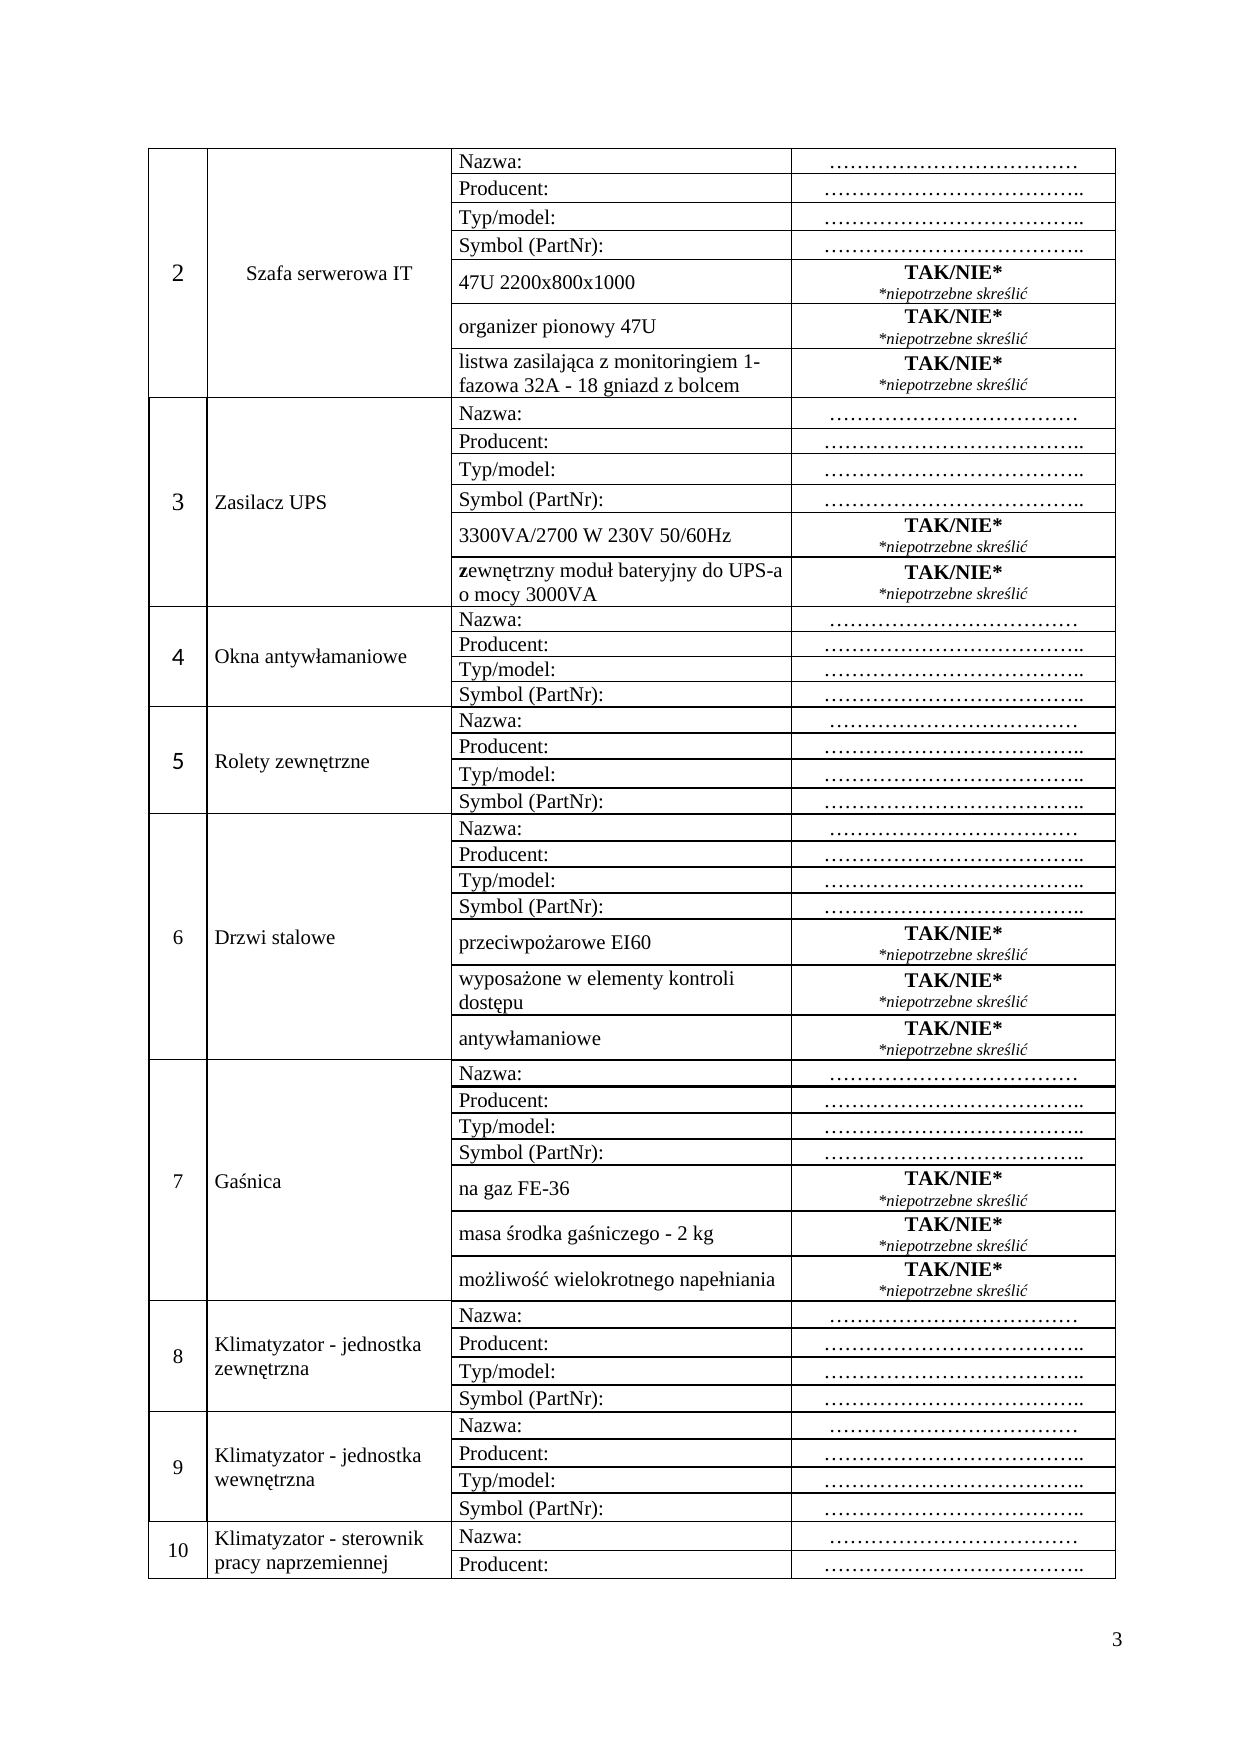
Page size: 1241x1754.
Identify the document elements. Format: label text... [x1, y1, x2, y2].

table_cell 47U 2200x800x1000 [452, 260, 791, 303]
table_cell ……………………………….. [792, 485, 1115, 512]
table_cell ……………………………… [792, 149, 1115, 173]
table_cell ……………………………….. [792, 1468, 1115, 1492]
table_cell 10 [149, 1522, 207, 1578]
table_cell Producent: [452, 842, 791, 866]
table_cell ……………………………….. [792, 842, 1115, 866]
table_cell Typ/model: [452, 1358, 791, 1384]
table_cell ……………………………….. [792, 1114, 1115, 1138]
table_cell ……………………………….. [792, 682, 1115, 706]
table_cell TAK/NIE* *niepotrzebne skreślić [792, 920, 1115, 964]
table_cell Drzwi stalowe [208, 814, 451, 1059]
table_cell ……………………………….. [792, 1386, 1115, 1411]
table_cell Zasilacz UPS [208, 398, 451, 606]
table_cell Klimatyzator - jednostka zewnętrzna [208, 1301, 451, 1411]
table_cell Producent: [452, 1440, 791, 1466]
table_cell Nazwa: [452, 708, 791, 732]
table_cell ……………………………….. [792, 174, 1115, 202]
table_cell ……………………………….. [792, 894, 1115, 918]
table_cell Producent: [452, 1088, 791, 1112]
table_cell TAK/NIE* *niepotrzebne skreślić [792, 513, 1115, 556]
table_cell ……………………………… [792, 708, 1115, 732]
table_cell Nazwa: [452, 1302, 791, 1327]
table_cell ……………………………….. [792, 632, 1115, 656]
table_cell na gaz FE-36 [452, 1166, 791, 1209]
table_cell Typ/model: [452, 1468, 791, 1492]
table_cell możliwość wielokrotnego napełniania [452, 1257, 791, 1300]
table_cell 7 [150, 1060, 206, 1300]
table_cell Producent: [452, 632, 791, 656]
table_cell ……………………………….. [792, 1140, 1115, 1164]
table_cell ……………………………….. [792, 1088, 1115, 1112]
table_cell 5 [150, 707, 206, 813]
table_cell Typ/model: [452, 203, 791, 230]
table_cell TAK/NIE* *niepotrzebne skreślić [792, 1166, 1115, 1209]
table_cell ……………………………….. [792, 734, 1115, 758]
table_cell TAK/NIE* *niepotrzebne skreślić [792, 966, 1115, 1014]
table_cell ……………………………….. [792, 1440, 1115, 1466]
table_cell Nazwa: [452, 398, 791, 428]
table_cell Symbol (PartNr): [452, 1140, 791, 1164]
table_cell Okna antywłamaniowe [208, 607, 451, 706]
table_cell Typ/model: [452, 1114, 791, 1138]
table_cell ……………………………….. [792, 231, 1115, 259]
table_cell ……………………………….. [792, 789, 1115, 813]
table_cell ……………………………….. [792, 1329, 1115, 1356]
table_cell Producent: [452, 174, 791, 202]
table_cell 3 [150, 398, 206, 606]
table_cell Szafa serwerowa IT [208, 149, 451, 397]
table_cell Symbol (PartNr): [452, 1386, 791, 1411]
table_cell ……………………………….. [792, 1358, 1115, 1384]
table_cell Typ/model: [452, 657, 791, 681]
table_cell Klimatyzator - sterownik pracy naprzemiennej [208, 1522, 451, 1578]
table_cell 4 [150, 607, 206, 706]
table_cell ……………………………… [792, 1413, 1115, 1438]
table_cell ……………………………… [792, 607, 1115, 631]
table_cell Symbol (PartNr): [452, 894, 791, 918]
table_cell TAK/NIE* *niepotrzebne skreślić [792, 1212, 1115, 1255]
table_cell Producent: [452, 1551, 791, 1578]
table_cell 2 [149, 149, 207, 397]
table_cell ……………………………….. [792, 1494, 1115, 1521]
table_cell Klimatyzator - jednostka wewnętrzna [208, 1412, 451, 1521]
table_cell Typ/model: [452, 454, 791, 484]
table_cell Rolety zewnętrzne [208, 707, 451, 813]
table_cell ……………………………….. [792, 454, 1115, 484]
table_cell ……………………………… [792, 1061, 1115, 1085]
table_cell Gaśnica [208, 1060, 451, 1300]
table_cell Nazwa: [452, 1413, 791, 1438]
table_cell ……………………………….. [792, 429, 1115, 453]
table_cell Symbol (PartNr): [452, 682, 791, 706]
table_cell Symbol (PartNr): [452, 485, 791, 512]
table_cell antywłamaniowe [452, 1016, 791, 1059]
table_cell Typ/model: [452, 868, 791, 892]
table_cell TAK/NIE* *niepotrzebne skreślić [792, 1257, 1115, 1300]
table_cell ……………………………….. [792, 760, 1115, 787]
table_cell listwa zasilająca z monitoringiem 1-fazowa 32A - 18 gniazd z bolcem [452, 349, 791, 397]
table_cell Nazwa: [452, 1522, 791, 1549]
table_cell Symbol (PartNr): [452, 789, 791, 813]
table_cell TAK/NIE* *niepotrzebne skreślić [792, 260, 1115, 303]
table_cell ……………………………… [792, 1302, 1115, 1327]
table_cell Nazwa: [452, 815, 791, 839]
table_cell Typ/model: [452, 760, 791, 787]
table_cell TAK/NIE* *niepotrzebne skreślić [792, 558, 1115, 606]
table_cell przeciwpożarowe EI60 [452, 920, 791, 964]
table_cell Nazwa: [452, 607, 791, 631]
table_cell ……………………………….. [792, 203, 1115, 230]
table_cell 3300VA/2700 W 230V 50/60Hz [452, 513, 791, 556]
table_cell TAK/NIE* *niepotrzebne skreślić [792, 1016, 1115, 1059]
table_cell TAK/NIE* *niepotrzebne skreślić [792, 349, 1115, 397]
table_cell wyposażone w elementy kontroli dostępu [452, 966, 791, 1014]
table_cell Symbol (PartNr): [452, 231, 791, 259]
table_cell Producent: [452, 1329, 791, 1356]
table_cell Producent: [452, 429, 791, 453]
table_cell Symbol (PartNr): [452, 1494, 791, 1521]
table_cell TAK/NIE* *niepotrzebne skreślić [792, 304, 1115, 348]
table_cell organizer pionowy 47U [452, 304, 791, 348]
table_cell 9 [150, 1412, 206, 1521]
table_cell Producent: [452, 734, 791, 758]
table_cell ……………………………….. [792, 868, 1115, 892]
table_cell zewnętrzny moduł bateryjny do UPS-a o mocy 3000VA [452, 558, 791, 606]
table_cell ……………………………….. [792, 657, 1115, 681]
table_cell ……………………………… [792, 398, 1115, 428]
table_cell masa środka gaśniczego - 2 kg [452, 1212, 791, 1255]
table_cell ……………………………… [792, 1522, 1115, 1549]
table_cell 6 [150, 814, 206, 1059]
table_cell ……………………………… [792, 815, 1115, 839]
table_cell 8 [150, 1301, 206, 1411]
table_cell ……………………………….. [792, 1551, 1115, 1578]
table_cell Nazwa: [452, 1061, 791, 1085]
table_cell Nazwa: [452, 149, 791, 173]
